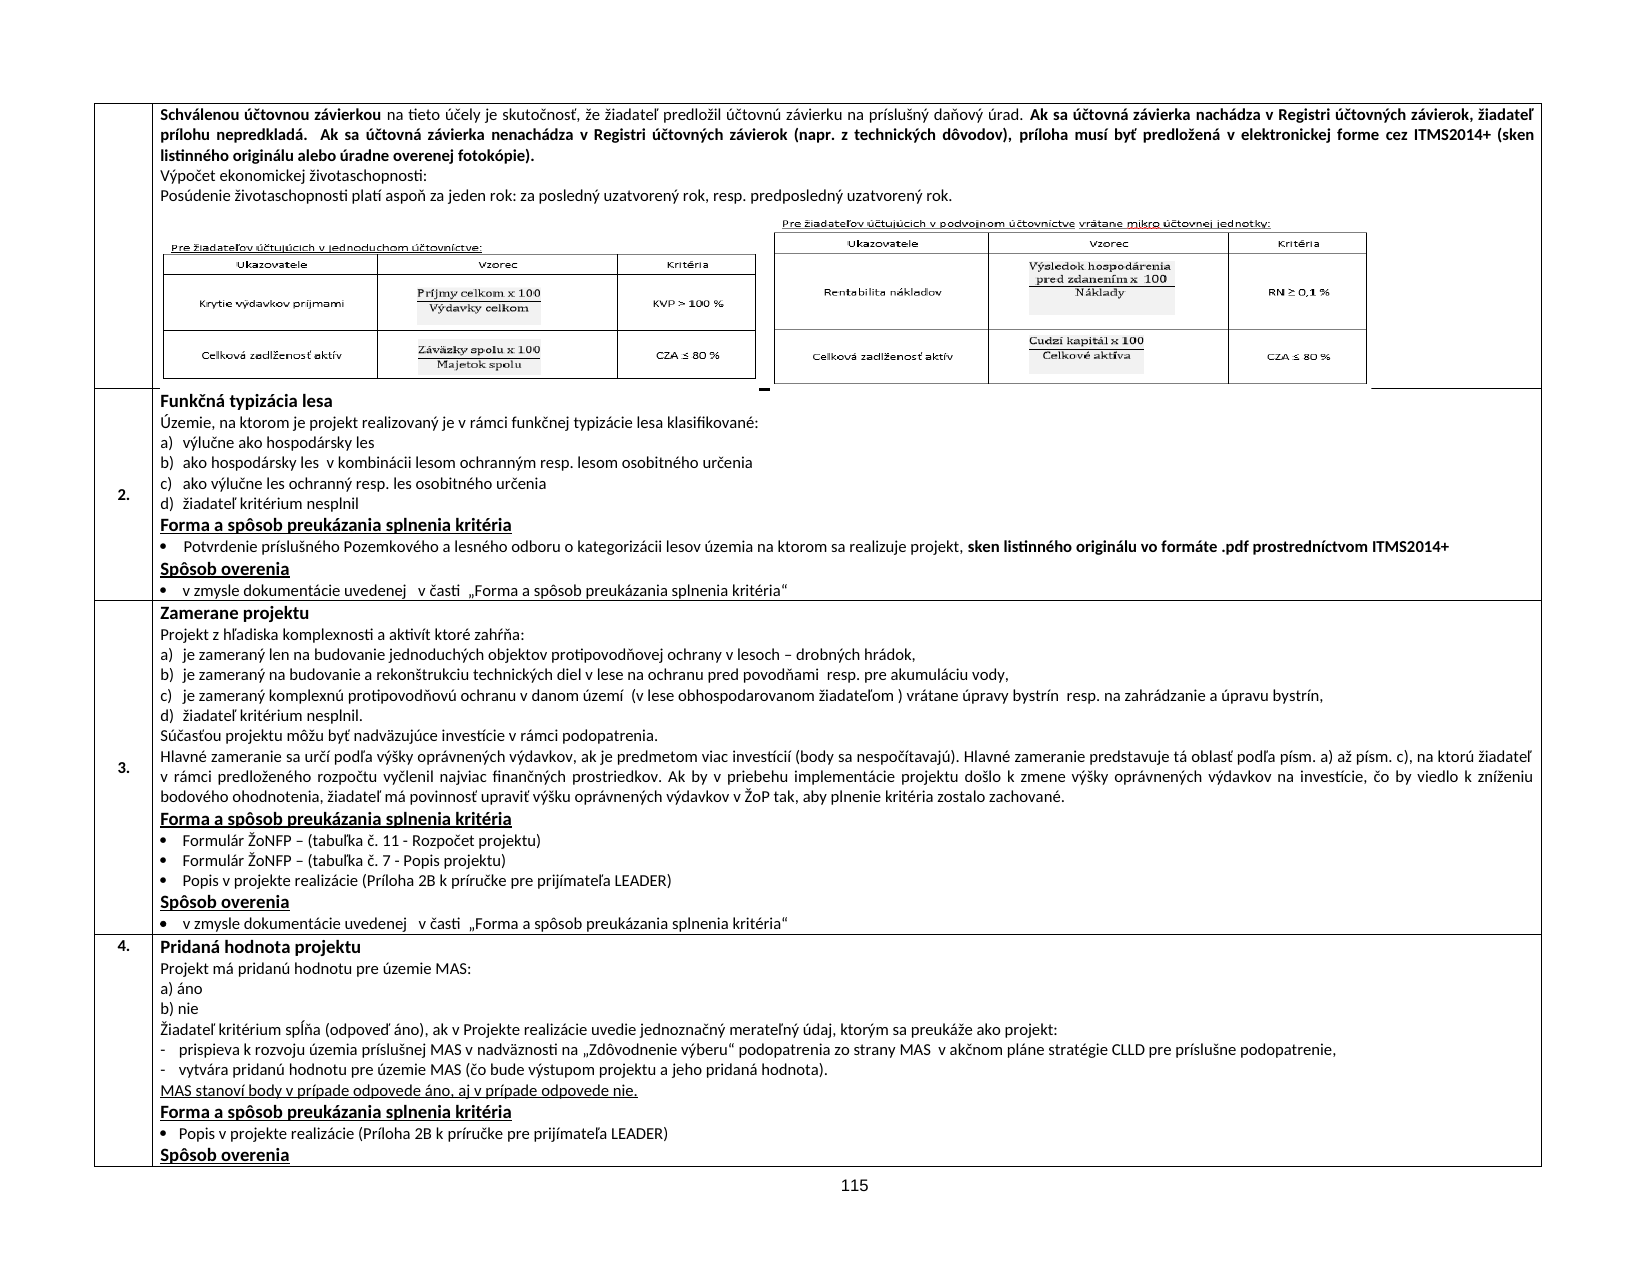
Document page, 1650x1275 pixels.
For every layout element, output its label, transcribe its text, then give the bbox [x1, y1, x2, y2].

picture [160, 222, 759, 389]
picture [770, 205, 1372, 389]
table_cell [153, 935, 1541, 1166]
table_cell Zamerane projektu Projekt z hľadiska komplexnosti a aktivít ktoré zahŕňa: je zameraný len na budovanie jednoduchých objektov protipovodňovej ochrany v lesoch – drobných hrádok, je zameraný na budovanie a rekonštrukciu technických diel v lese na ochranu pred povodňami resp. pre akumuláciu vody, je zameraný komplexnú protipovodňovú ochranu v danom území (v lese obhospodarovanom žiadateľom ) vrátane úpravy bystrín resp. na zahrádzanie a úpravu bystrín, žiadateľ kritérium nesplnil. Súčasťou projektu môžu byť nadväzujúce investície v rámci podopatrenia. Hlavné zameranie sa určí podľa výšky oprávnených výdavkov, ak je predmetom viac investícií (body sa nespočítavajú). Hlavné zameranie predstavuje tá oblasť podľa písm. a) až písm. c), na ktorú žiadateľ v rámci predloženého rozpočtu vyčlenil najviac finančných prostriedkov. Ak by v priebehu implementácie projektu došlo k zmene výšky oprávnených výdavkov na investície, čo by viedlo k zníženiu bodového ohodnotenia, žiadateľ má povinnosť upraviť výšku oprávnených výdavkov v ŽoP tak, aby plnenie kritéria zostalo zachované. Forma a spôsob preukázania splnenia kritéria Formulár ŽoNFP – (tabuľka č. 11 - Rozpočet projektu) Formulár ŽoNFP – (tabuľka č. 7 - Popis projektu) Popis v projekte realizácie (Príloha 2B k príručke pre prijímateľa LEADER) Spôsob overenia v zmysle dokumentácie uvedenej v časti „Forma a spôsob preukázania splnenia kritéria“ [153, 601, 1541, 934]
table_cell 2. [95, 389, 152, 600]
table_cell Funkčná typizácia lesa Územie, na ktorom je projekt realizovaný je v rámci funkčnej typizácie lesa klasifikované: výlučne ako hospodársky les ako hospodársky les v kombinácii lesom ochranným resp. lesom osobitného určenia ako výlučne les ochranný resp. les osobitného určenia žiadateľ kritérium nesplnil Forma a spôsob preukázania splnenia kritéria Potvrdenie príslušného Pozemkového a lesného odboru o kategorizácii lesov územia na ktorom sa realizuje projekt, sken listinného originálu vo formáte .pdf prostredníctvom ITMS2014+ Spôsob overenia v zmysle dokumentácie uvedenej v časti „Forma a spôsob preukázania splnenia kritéria“ [153, 389, 1541, 600]
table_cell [153, 104, 1541, 388]
table_cell 3. [95, 601, 152, 934]
table_cell 1. [95, 104, 152, 388]
table_cell 4. [95, 935, 152, 1166]
